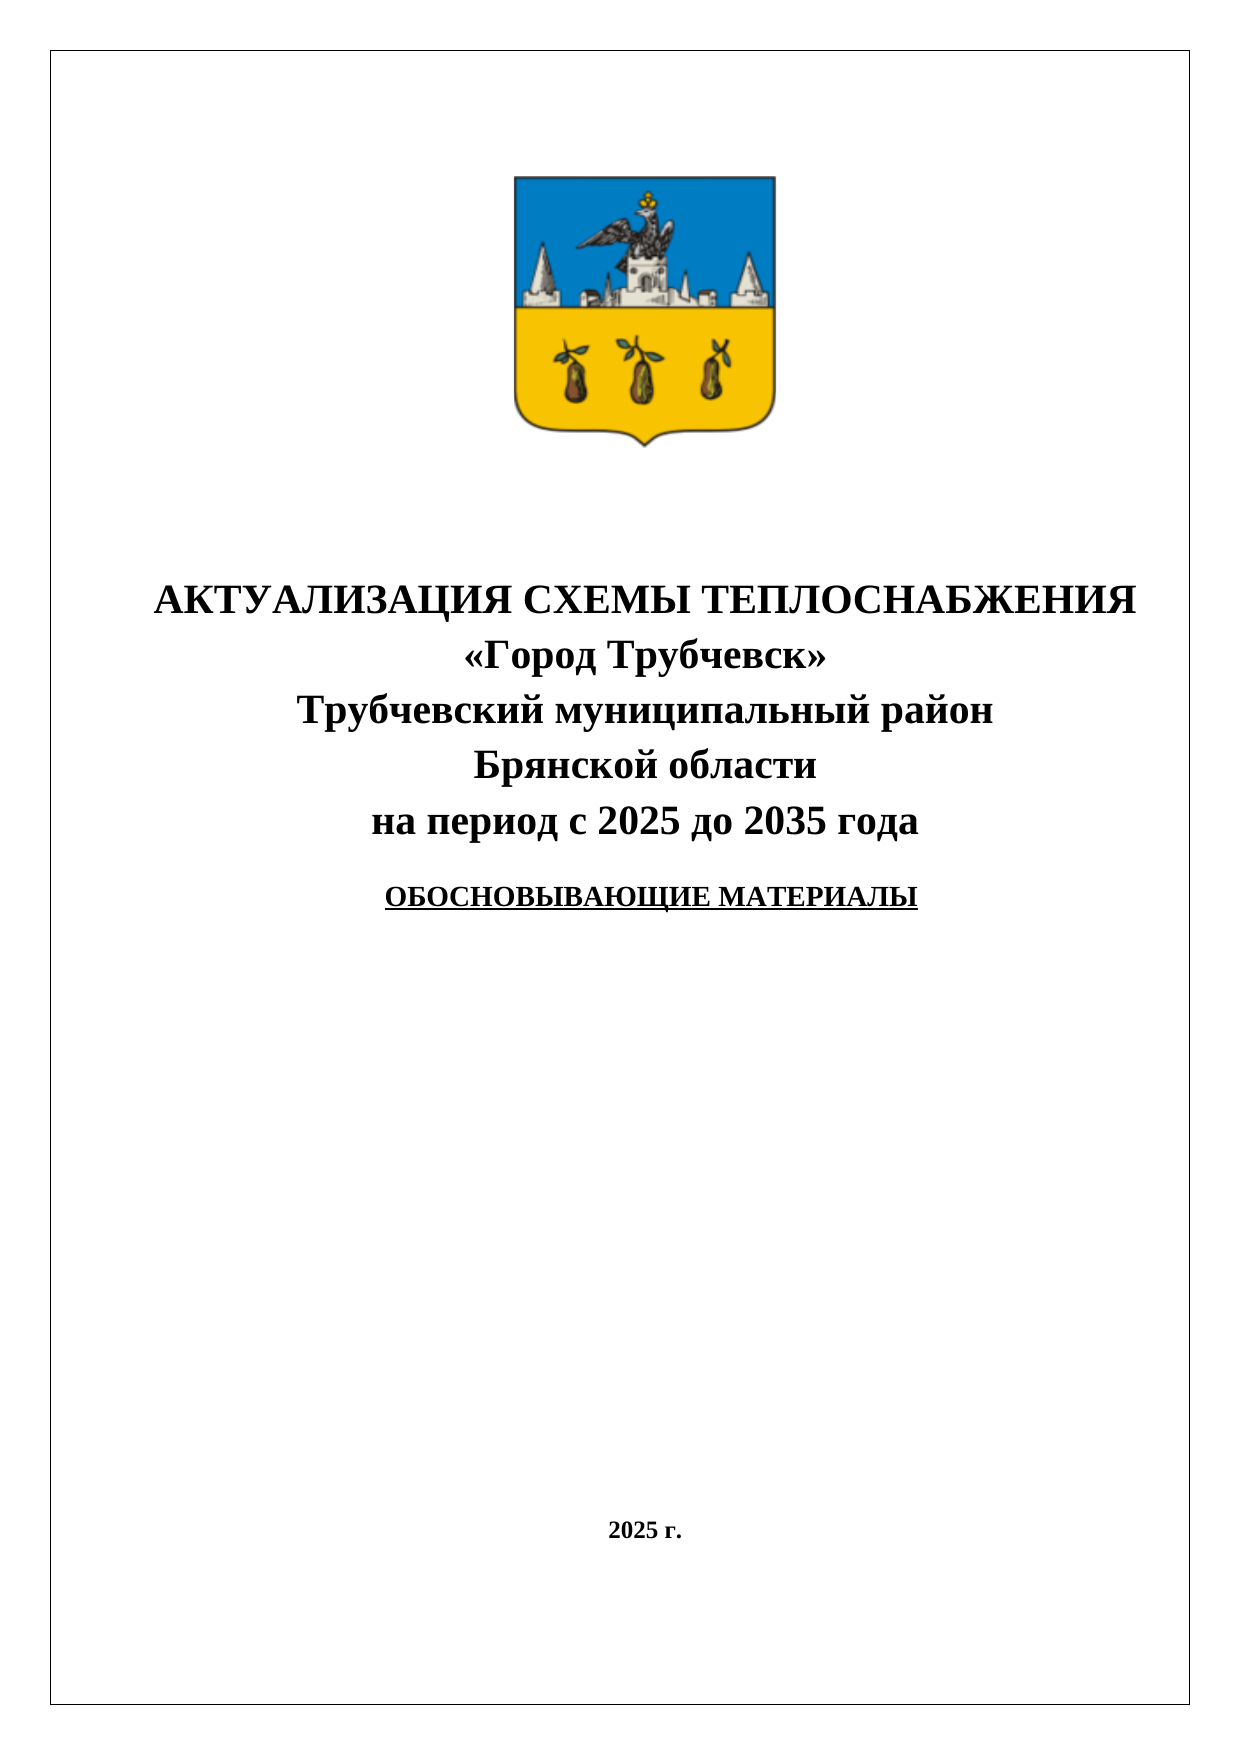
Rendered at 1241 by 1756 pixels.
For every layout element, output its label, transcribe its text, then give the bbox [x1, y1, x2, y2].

text на период с 2025 до 2035 года [106, 795, 1184, 843]
picture [513, 176, 777, 448]
text ОБОСНОВЫВАЮЩИЕ МАТЕРИАЛЫ [118, 879, 1184, 913]
text 2025 г. [106, 1515, 1184, 1543]
text Трубчевский муниципальный район [106, 685, 1184, 733]
text «Город Трубчевск» [106, 630, 1184, 678]
text АКТУАЛИЗАЦИЯ СХЕМЫ ТЕПЛОСНАБЖЕНИЯ [106, 575, 1184, 623]
text Брянской области [106, 740, 1184, 788]
